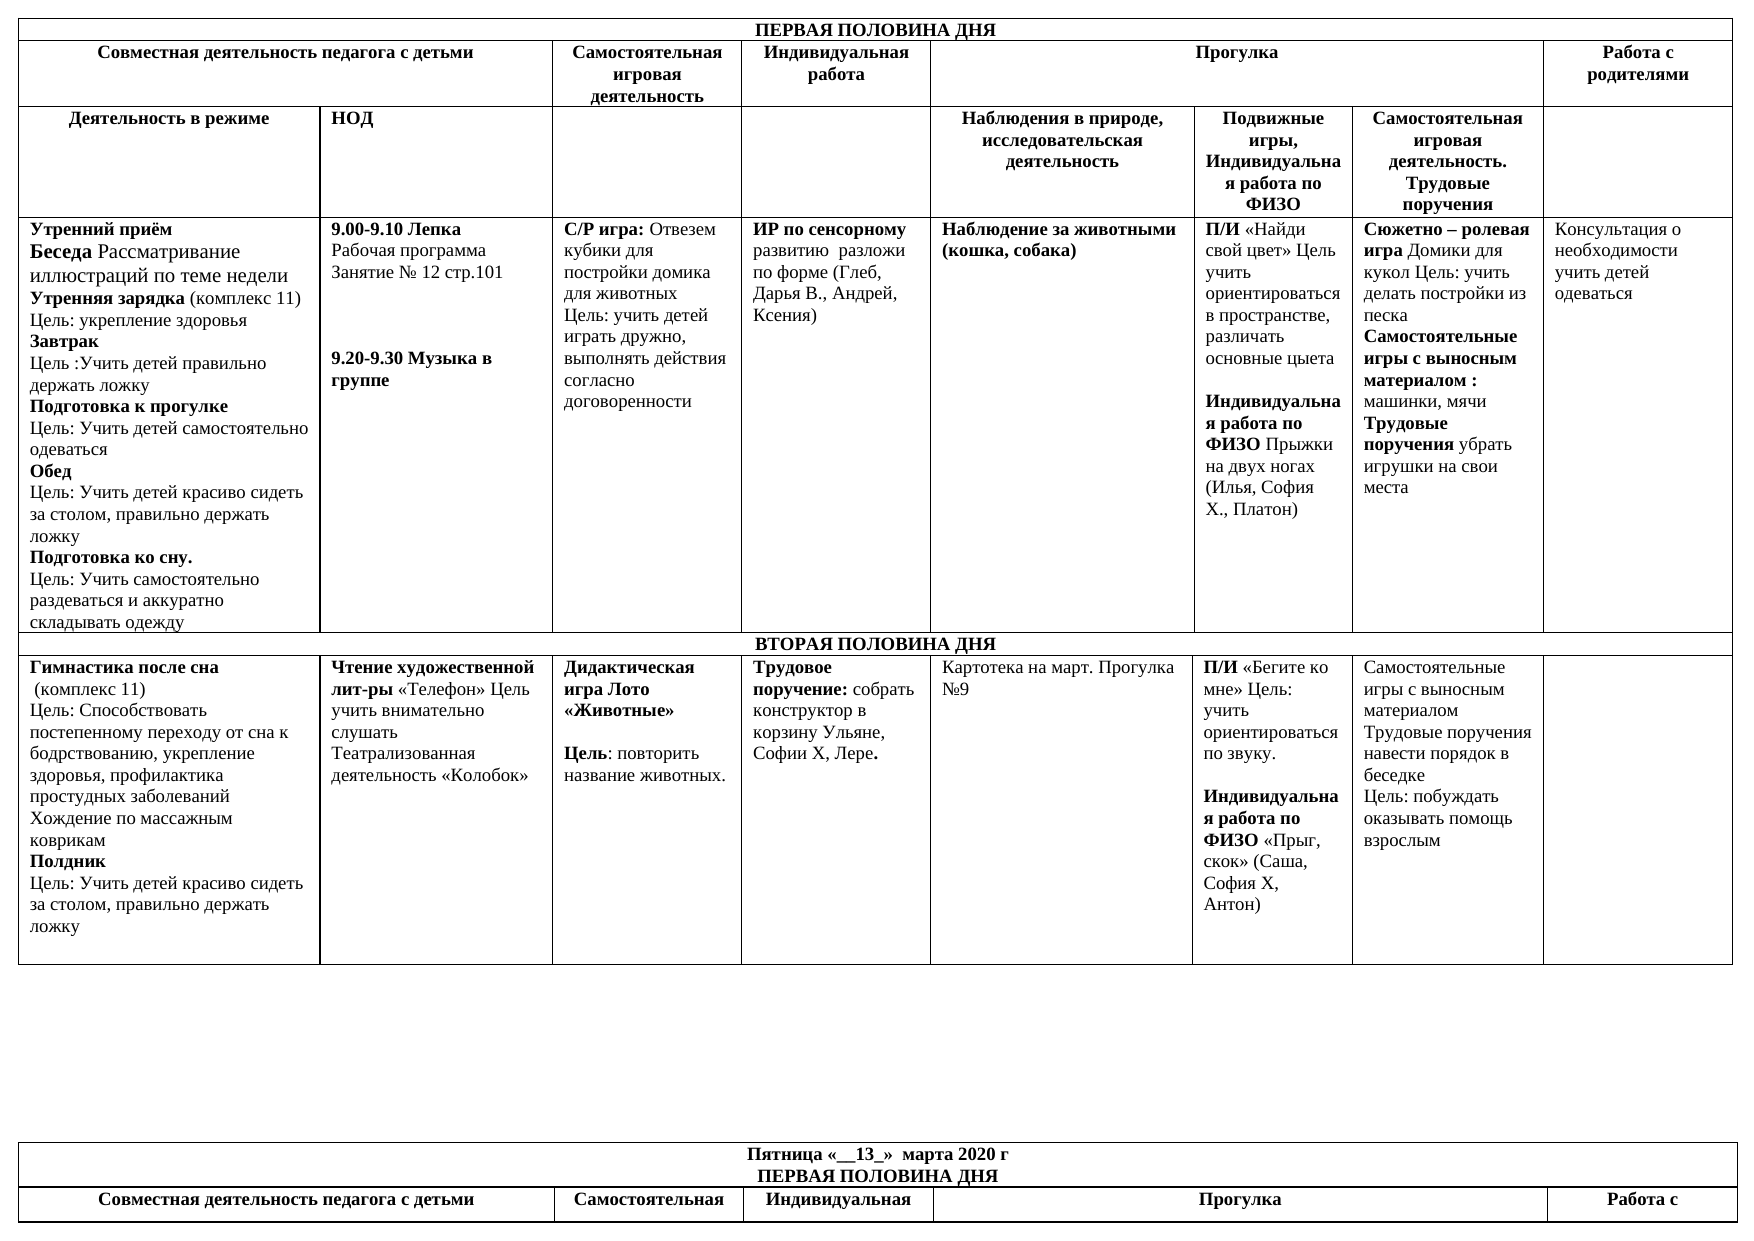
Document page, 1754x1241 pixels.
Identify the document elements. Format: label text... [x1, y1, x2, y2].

table_cell [742, 107, 930, 217]
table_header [19, 19, 1732, 40]
table_cell Утренний приём Беседа Рассматривание иллюстраций по теме недели Утренняя зарядка (комплекс 11) Цель: укрепление здоровья Завтрак Цель :Учить детей правильно держать ложку Подготовка к прогулке Цель: Учить детей самостоятельно одеваться Обед Цель: Учить детей красиво сидеть за столом, правильно держать ложку Подготовка ко сну. Цель: Учить самостоятельно раздеваться и аккуратно складывать одежду [19, 218, 319, 632]
table_cell Работа с родителями [1548, 1188, 1737, 1221]
table_cell Чтение художественной лит-ры «Телефон» Цель учить внимательно слушать Театрализованная деятельность «Колобок» [321, 656, 552, 964]
table_cell [553, 107, 741, 217]
table_cell Индивидуальная работа [742, 41, 930, 106]
table_cell Прогулка [931, 41, 1543, 106]
table_cell Сюжетно – ролевая игра Домики для кукол Цель: учить делать постройки из песка Самостоятельные игры с выносным материалом : машинки, мячи Трудовые поручения убрать игрушки на свои места [1353, 218, 1543, 632]
table_cell НОД [321, 107, 552, 217]
table_cell П/И «Бегите ко мне» Цель: учить ориентироваться по звуку. Индивидуальная работа по ФИЗО «Прыг, скок» (Саша, София Х, Антон) [1193, 656, 1352, 964]
table_cell Консультация о необходимости учить детей одеваться [1544, 218, 1732, 632]
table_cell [744, 1188, 933, 1221]
table_cell ВТОРАЯ ПОЛОВИНА ДНЯ [19, 633, 1732, 655]
table_cell [1544, 656, 1732, 964]
table_cell Самостоятельная игровая деятельность. Трудовые поручения [1353, 107, 1543, 217]
table_cell Работа с родителями [1544, 41, 1732, 106]
table_cell Совместная деятельность педагога с детьми [19, 41, 552, 106]
table_cell Самостоятельная игровая деятельность [553, 41, 741, 106]
table_cell Дидактическая игра Лото «Животные» Цель: повторить название животных. [553, 656, 741, 964]
table_cell Подвижные игры, Индивидуальная работа по ФИЗО [1195, 107, 1352, 217]
table_cell Деятельность в режиме [19, 107, 319, 217]
table_cell Наблюдение за животными (кошка, собака) [931, 218, 1194, 632]
table_cell П/И «Найди свой цвет» Цель учить ориентироваться в пространстве, различать основные цыета Индивидуальная работа по ФИЗО Прыжки на двух ногах (Илья, София Х., Платон) [1195, 218, 1352, 632]
table_cell [1544, 107, 1732, 217]
table_cell Самостоятельные игры с выносным материалом Трудовые поручения навести порядок в беседке Цель: побуждать оказывать помощь взрослым [1353, 656, 1543, 964]
table_cell Наблюдения в природе, исследовательская деятельность [931, 107, 1194, 217]
table_cell 9.00-9.10 Лепка Рабочая программа Занятие № 12 стр.101 9.20-9.30 Музыка в группе [321, 218, 552, 632]
table_cell Прогулка [934, 1188, 1547, 1221]
table_header Пятница «__13_» марта 2020 г ПЕРВАЯ ПОЛОВИНА ДНЯ [19, 1143, 1737, 1186]
table_cell Картотека на март. Прогулка №9 [931, 656, 1192, 964]
table_cell Гимнастика после сна (комплекс 11) Цель: Способствовать постепенному переходу от сна к бодрствованию, укрепление здоровья, профилактика простудных заболеваний Хождение по массажным коврикам Полдник Цель: Учить детей красиво сидеть за столом, правильно держать ложку [19, 656, 319, 964]
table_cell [555, 1188, 743, 1221]
table_cell Трудовое поручение: собрать конструктор в корзину Ульяне, Софии Х, Лере. [742, 656, 930, 964]
table_cell ИР по сенсорному развитию разложи по форме (Глеб, Дарья В., Андрей, Ксения) [742, 218, 930, 632]
table_cell С/Р игра: Отвезем кубики для постройки домика для животных Цель: учить детей играть дружно, выполнять действия согласно договоренности [553, 218, 741, 632]
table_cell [19, 1188, 554, 1221]
